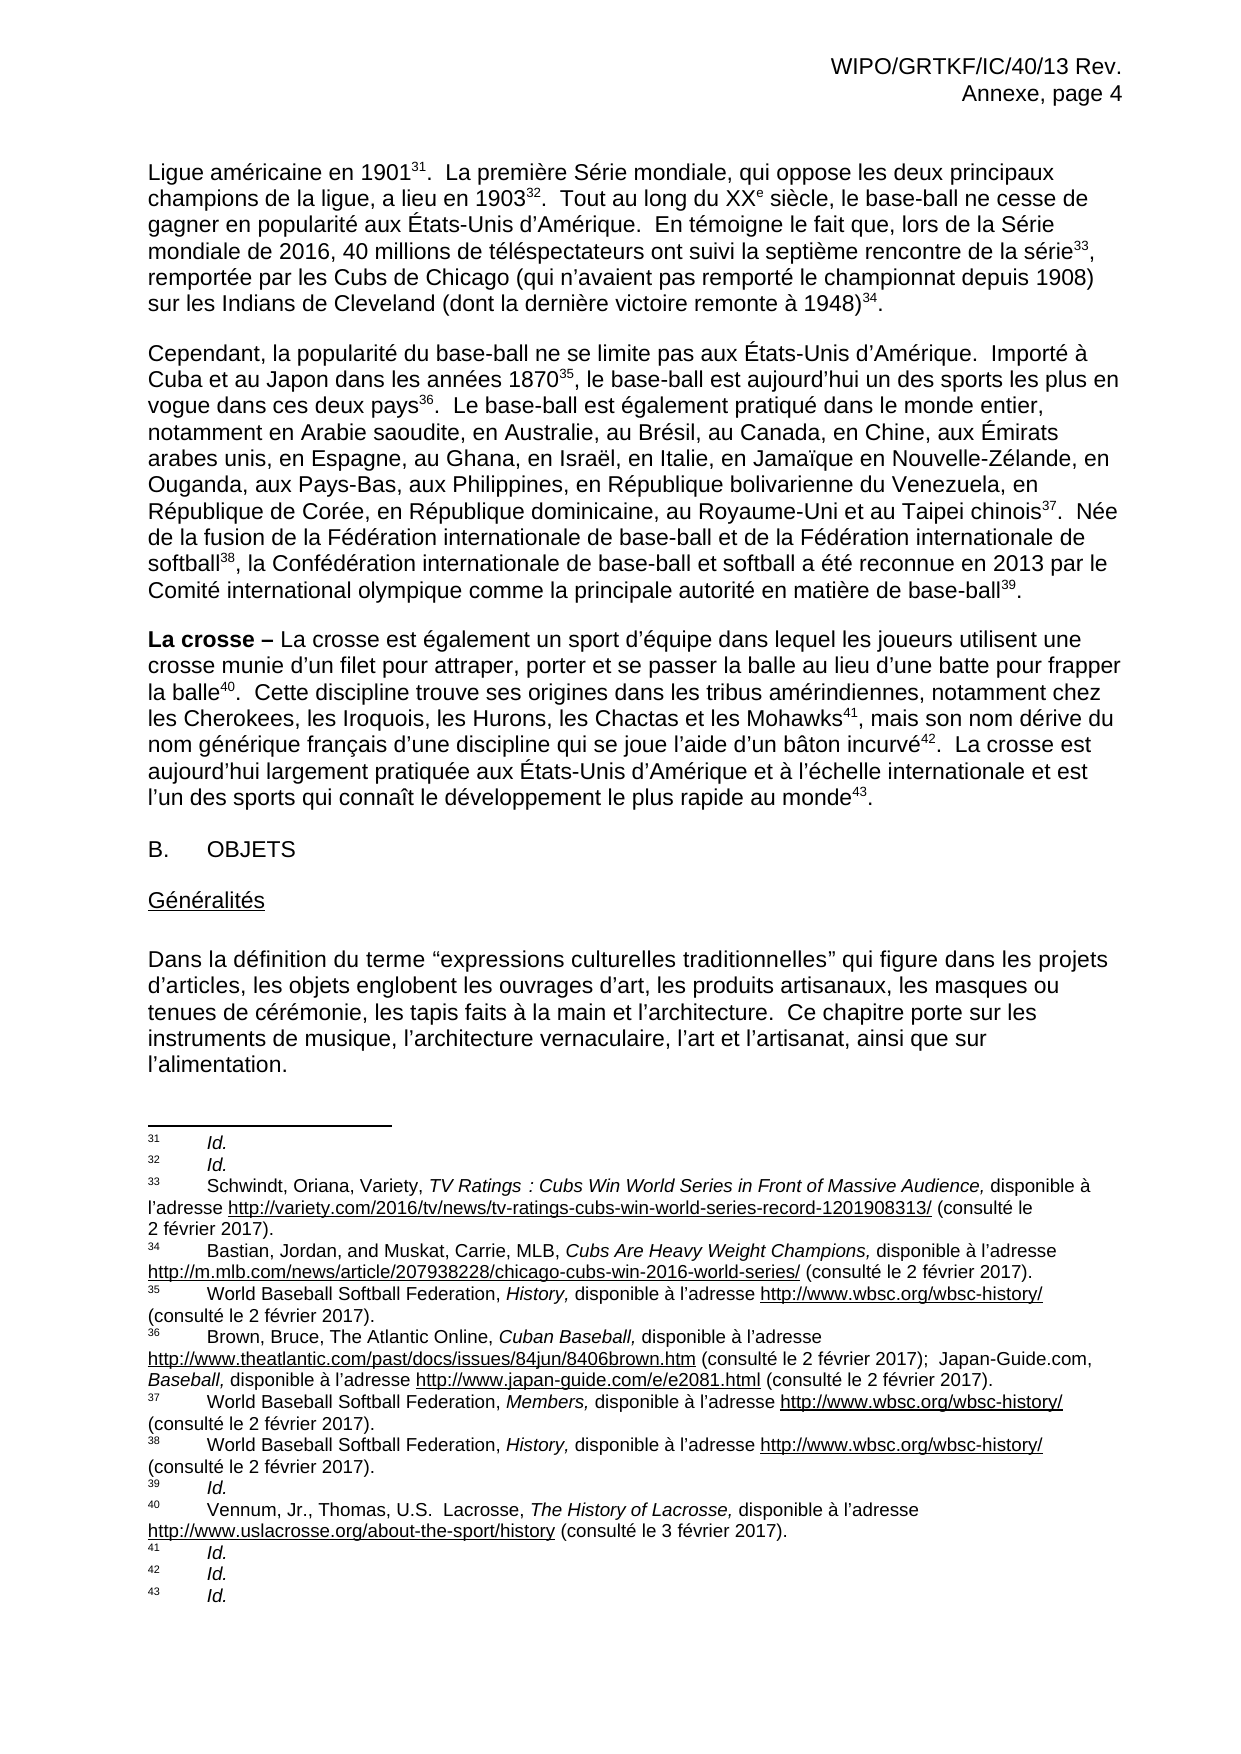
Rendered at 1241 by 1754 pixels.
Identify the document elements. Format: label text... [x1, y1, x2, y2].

list Dans la définition du terme “expressions culturelles traditionnelles” qui figure dans les projets d’articles, les objets englobent les ouvrages d’art, les produits artisanaux, les masques ou tenues de cérémonie, les tapis faits à la main et l’architecture. Ce chapitre porte sur les instruments de musique, l’architecture vernaculaire, l’art et l’artisanat, ainsi que sur l’alimentation. [148, 946, 1122, 1078]
list La crosse – La crosse est également un sport d’équipe dans lequel les joueurs utilisent une crosse munie d’un filet pour attraper, porter et se passer la balle au lieu d’une batte pour frapper la balle. Cette discipline trouve ses origines dans les tribus amérindiennes, notamment chez les Cherokees, les Iroquois, les Hurons, les Chactas et les Mohawks, mais son nom dérive du nom générique français d’une discipline qui se joue l’aide d’un bâton incurvé. La crosse est aujourd’hui largement pratiquée aux États-Unis d’Amérique et à l’échelle internationale et est l’un des sports qui connaît le développement le plus rapide au monde. [148, 626, 1122, 811]
list Cependant, la popularité du base-ball ne se limite pas aux États-Unis d’Amérique. Importé à Cuba et au Japon dans les années 1870, le base-ball est aujourd’hui un des sports les plus en vogue dans ces deux pays. Le base-ball est également pratiqué dans le monde entier, notamment en Arabie saoudite, en Australie, au Brésil, au Canada, en Chine, aux Émirats arabes unis, en Espagne, au Ghana, en Israël, en Italie, en Jamaïque en Nouvelle-Zélande, en Ouganda, aux Pays-Bas, aux Philippines, en République bolivarienne du Venezuela, en République de Corée, en République dominicaine, au Royaume-Uni et au Taipei chinois. Née de la fusion de la Fédération internationale de base-ball et de la Fédération internationale de softball, la Confédération internationale de base-ball et softball a été reconnue en 2013 par le Comité international olympique comme la principale autorité en matière de base-ball. [148, 339, 1122, 603]
subtitle B. objets [148, 836, 1122, 862]
list Base-ball – Le base-ball est une discipline qui se joue avec une batte et une balle et qui oppose deux équipes de neuf joueurs passant chacune à leur tour en attaque et en défense. Le base-ball s’est développé vers le milieu du XIXe siècle aux États-Unis d’Amérique, probablement à partir d’un jeu de balle et de batte plus ancien appelé “rounders”, très prisé à l’époque en Angleterre et en Irlande, qui sera importé aux États-Unis d’Amérique par les immigrés Canadiens d’origine britannique et irlandaise. Très en vogue dans le Grand New York dans les années 1850, le base-ball est décrit par les journalistes locaux comme le “passe-temps national” dès 1856. L’engouement pour cette discipline se propage rapidement à d’autres villes (en particulier aux villes où vivent un grand nombre d’immigrés) vers la fin du XIXe siècle. Au fur et à mesure que le base-ball se professionnalise aux États-Unis d’Amérique, des ligues nationales sont formées. La Ligue nationale voit le jour en 1876 et la Ligue américaine en 1901. La première Série mondiale, qui oppose les deux principaux champions de la ligue, a lieu en 1903. Tout au long du XXe siècle, le base-ball ne cesse de gagner en popularité aux États-Unis d’Amérique. En témoigne le fait que, lors de la Série mondiale de 2016, 40 millions de téléspectateurs ont suivi la septième rencontre de la série, remportée par les Cubs de Chicago (qui n’avaient pas remporté le championnat depuis 1908) sur les Indians de Cleveland (dont la dernière victoire remonte à 1948). [148, 158, 1122, 317]
subtitle Généralités [148, 887, 1122, 913]
